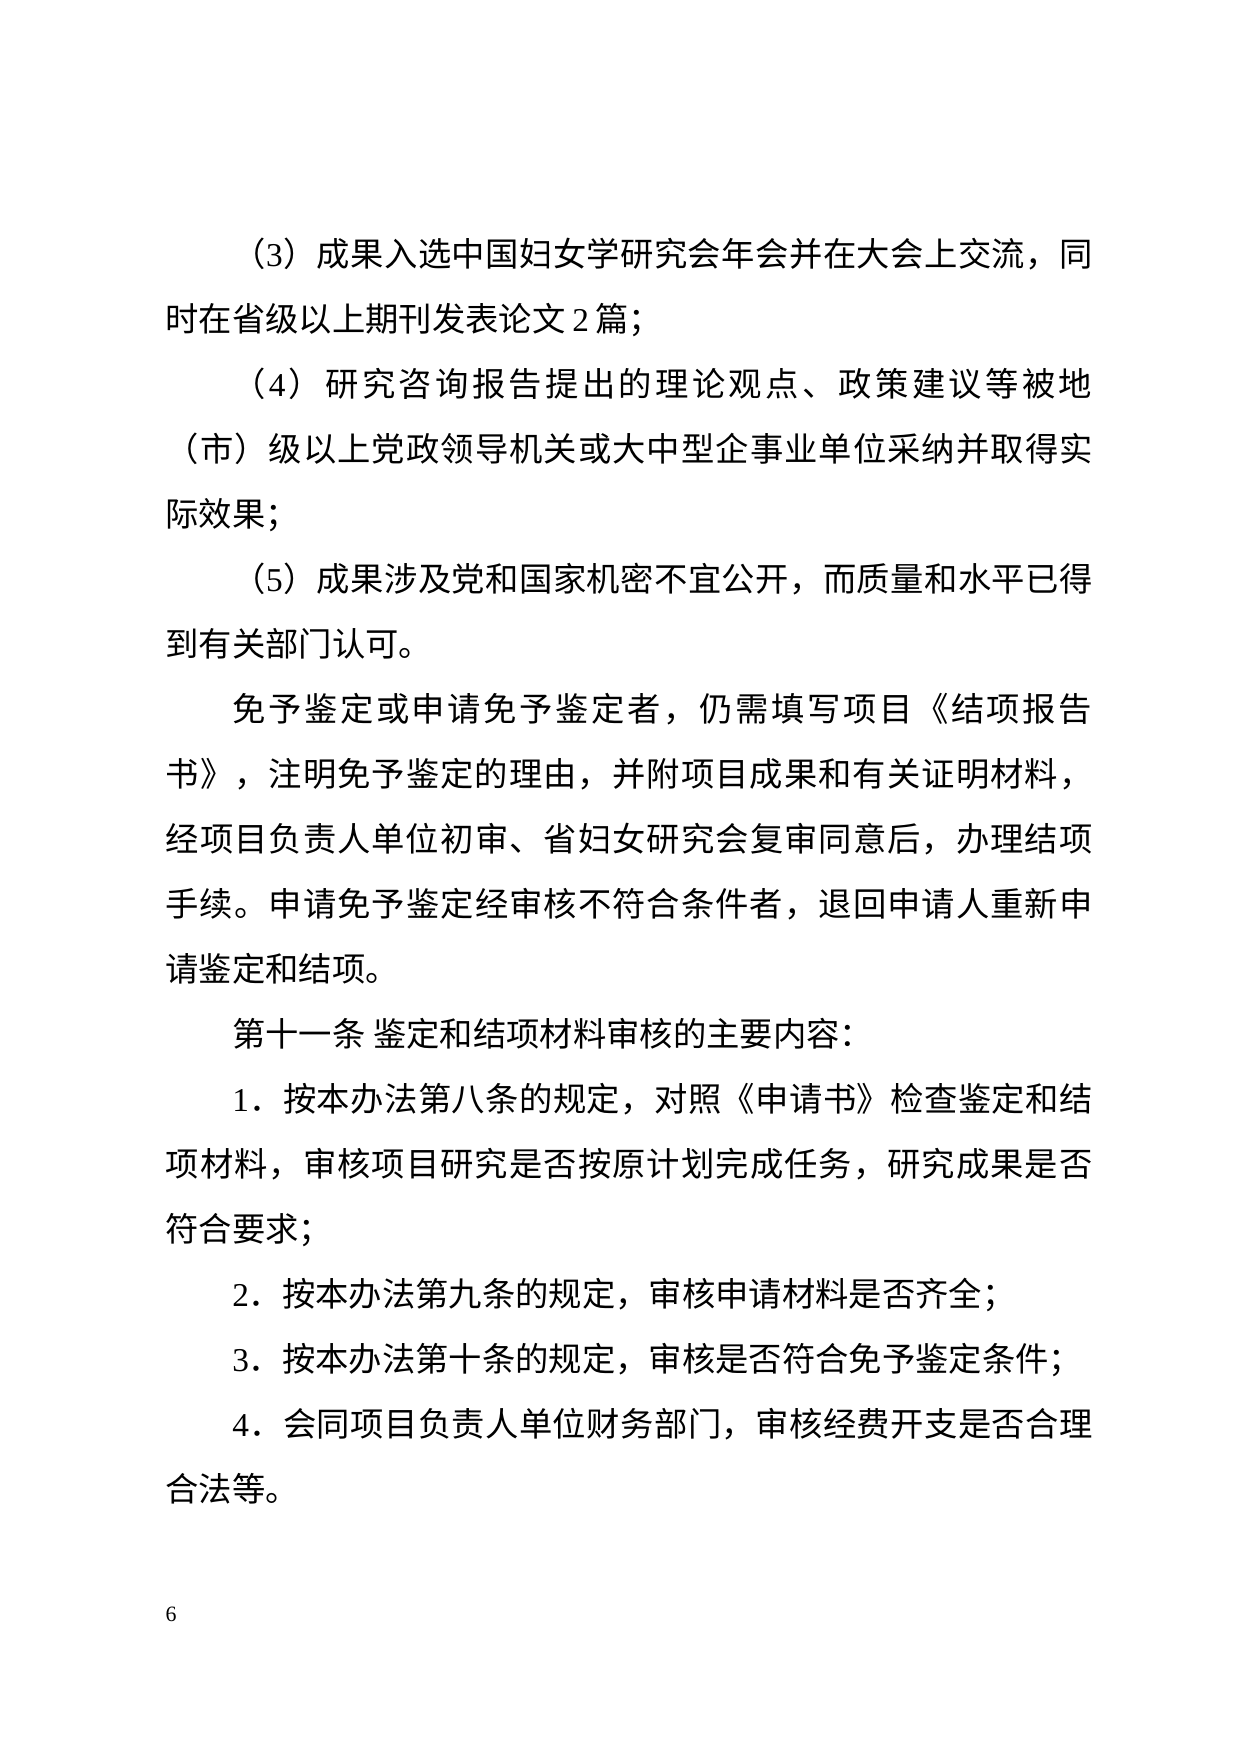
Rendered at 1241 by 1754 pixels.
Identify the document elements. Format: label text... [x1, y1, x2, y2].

text 第十一条 鉴定和结项材料审核的主要内容： [165, 999, 1093, 1064]
text 免予鉴定或申请免予鉴定者，仍需填写项目《结项报告书》，注明免予鉴定的理由，并附项目成果和有关证明材料，经项目负责人单位初审、省妇女研究会复审同意后，办理结项手续。申请免予鉴定经审核不符合条件者，退回申请人重新申请鉴定和结项。 [165, 674, 1093, 999]
text 3．按本办法第十条的规定，审核是否符合免予鉴定条件； [165, 1324, 1093, 1389]
text （3）成果入选中国妇女学研究会年会并在大会上交流，同时在省级以上期刊发表论文2篇； [165, 219, 1093, 349]
text 2．按本办法第九条的规定，审核申请材料是否齐全； [165, 1259, 1093, 1324]
text （5）成果涉及党和国家机密不宜公开，而质量和水平已得到有关部门认可。 [165, 544, 1093, 674]
text 4．会同项目负责人单位财务部门，审核经费开支是否合理合法等。 [165, 1389, 1093, 1519]
text （4）研究咨询报告提出的理论观点、政策建议等被地（市）级以上党政领导机关或大中型企事业单位采纳并取得实际效果； [165, 349, 1093, 544]
text 1．按本办法第八条的规定，对照《申请书》检查鉴定和结项材料，审核项目研究是否按原计划完成任务，研究成果是否符合要求； [165, 1064, 1093, 1259]
